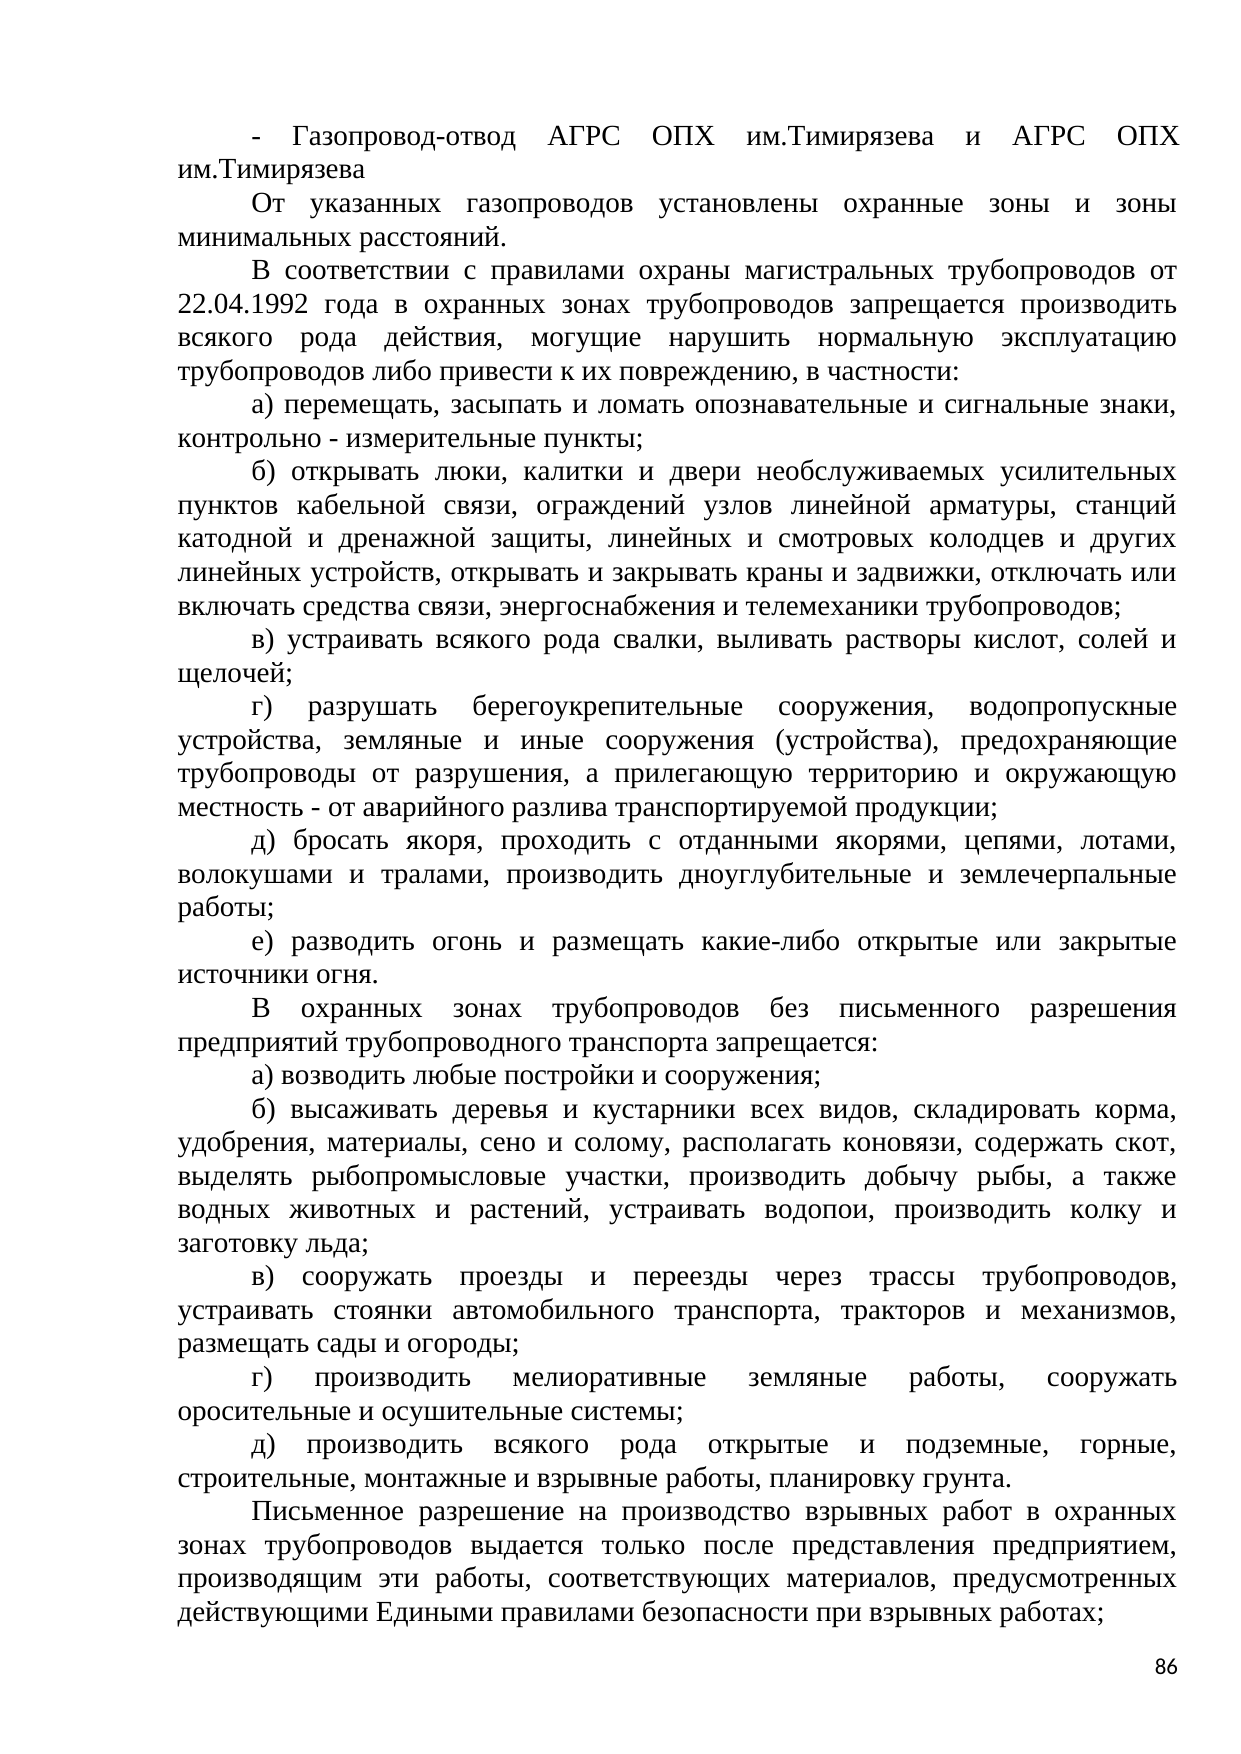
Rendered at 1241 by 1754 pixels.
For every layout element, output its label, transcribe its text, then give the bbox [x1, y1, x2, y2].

text От указанных газопроводов установлены охранные зоны и зоны минимальных расстояний. [177, 185, 1178, 252]
text д) производить всякого рода открытые и подземные, горные, строительные, монтажные и взрывные работы, планировку грунта. [177, 1426, 1178, 1493]
text б) высаживать деревья и кустарники всех видов, складировать корма, удобрения, материалы, сено и солому, располагать коновязи, содержать скот, выделять рыбопромысловые участки, производить добычу рыбы, а также водных животных и растений, устраивать водопои, производить колку и заготовку льда; [177, 1091, 1178, 1258]
text г) разрушать берегоукрепительные сооружения, водопропускные устройства, земляные и иные сооружения (устройства), предохраняющие трубопроводы от разрушения, а прилегающую территорию и окружающую местность - от аварийного разлива транспортируемой продукции; [177, 688, 1178, 822]
text е) разводить огонь и размещать какие-либо открытые или закрытые источники огня. [177, 923, 1178, 990]
text В охранных зонах трубопроводов без письменного разрешения предприятий трубопроводного транспорта запрещается: [177, 990, 1178, 1057]
text б) открывать люки, калитки и двери необслуживаемых усилительных пунктов кабельной связи, ограждений узлов линейной арматуры, станций катодной и дренажной защиты, линейных и смотровых колодцев и других линейных устройств, открывать и закрывать краны и задвижки, отключать или включать средства связи, энергоснабжения и телемеханики трубопроводов; [177, 453, 1178, 621]
text В соответствии с правилами охраны магистральных трубопроводов от 22.04.1992 года в охранных зонах трубопроводов запрещается производить всякого рода действия, могущие нарушить нормальную эксплуатацию трубопроводов либо привести к их повреждению, в частности: [177, 252, 1178, 386]
text Письменное разрешение на производство взрывных работ в охранных зонах трубопроводов выдается только после представления предприятием, производящим эти работы, соответствующих материалов, предусмотренных действующими Едиными правилами безопасности при взрывных работах; [177, 1493, 1178, 1627]
text в) сооружать проезды и переезды через трассы трубопроводов, устраивать стоянки автомобильного транспорта, тракторов и механизмов, размещать сады и огороды; [177, 1258, 1178, 1359]
text в) устраивать всякого рода свалки, выливать растворы кислот, солей и щелочей; [177, 621, 1178, 688]
text д) бросать якоря, проходить с отданными якорями, цепями, лотами, волокушами и тралами, производить дноуглубительные и землечерпальные работы; [177, 822, 1178, 923]
text г) производить мелиоративные земляные работы, сооружать оросительные и осушительные системы; [177, 1359, 1178, 1426]
text - Газопровод-отвод АГРС ОПХ им.Тимирязева и АГРС ОПХ им.Тимирязева [177, 118, 1181, 185]
text а) возводить любые постройки и сооружения; [177, 1057, 1178, 1091]
text а) перемещать, засыпать и ломать опознавательные и сигнальные знаки, контрольно - измерительные пункты; [177, 386, 1178, 453]
